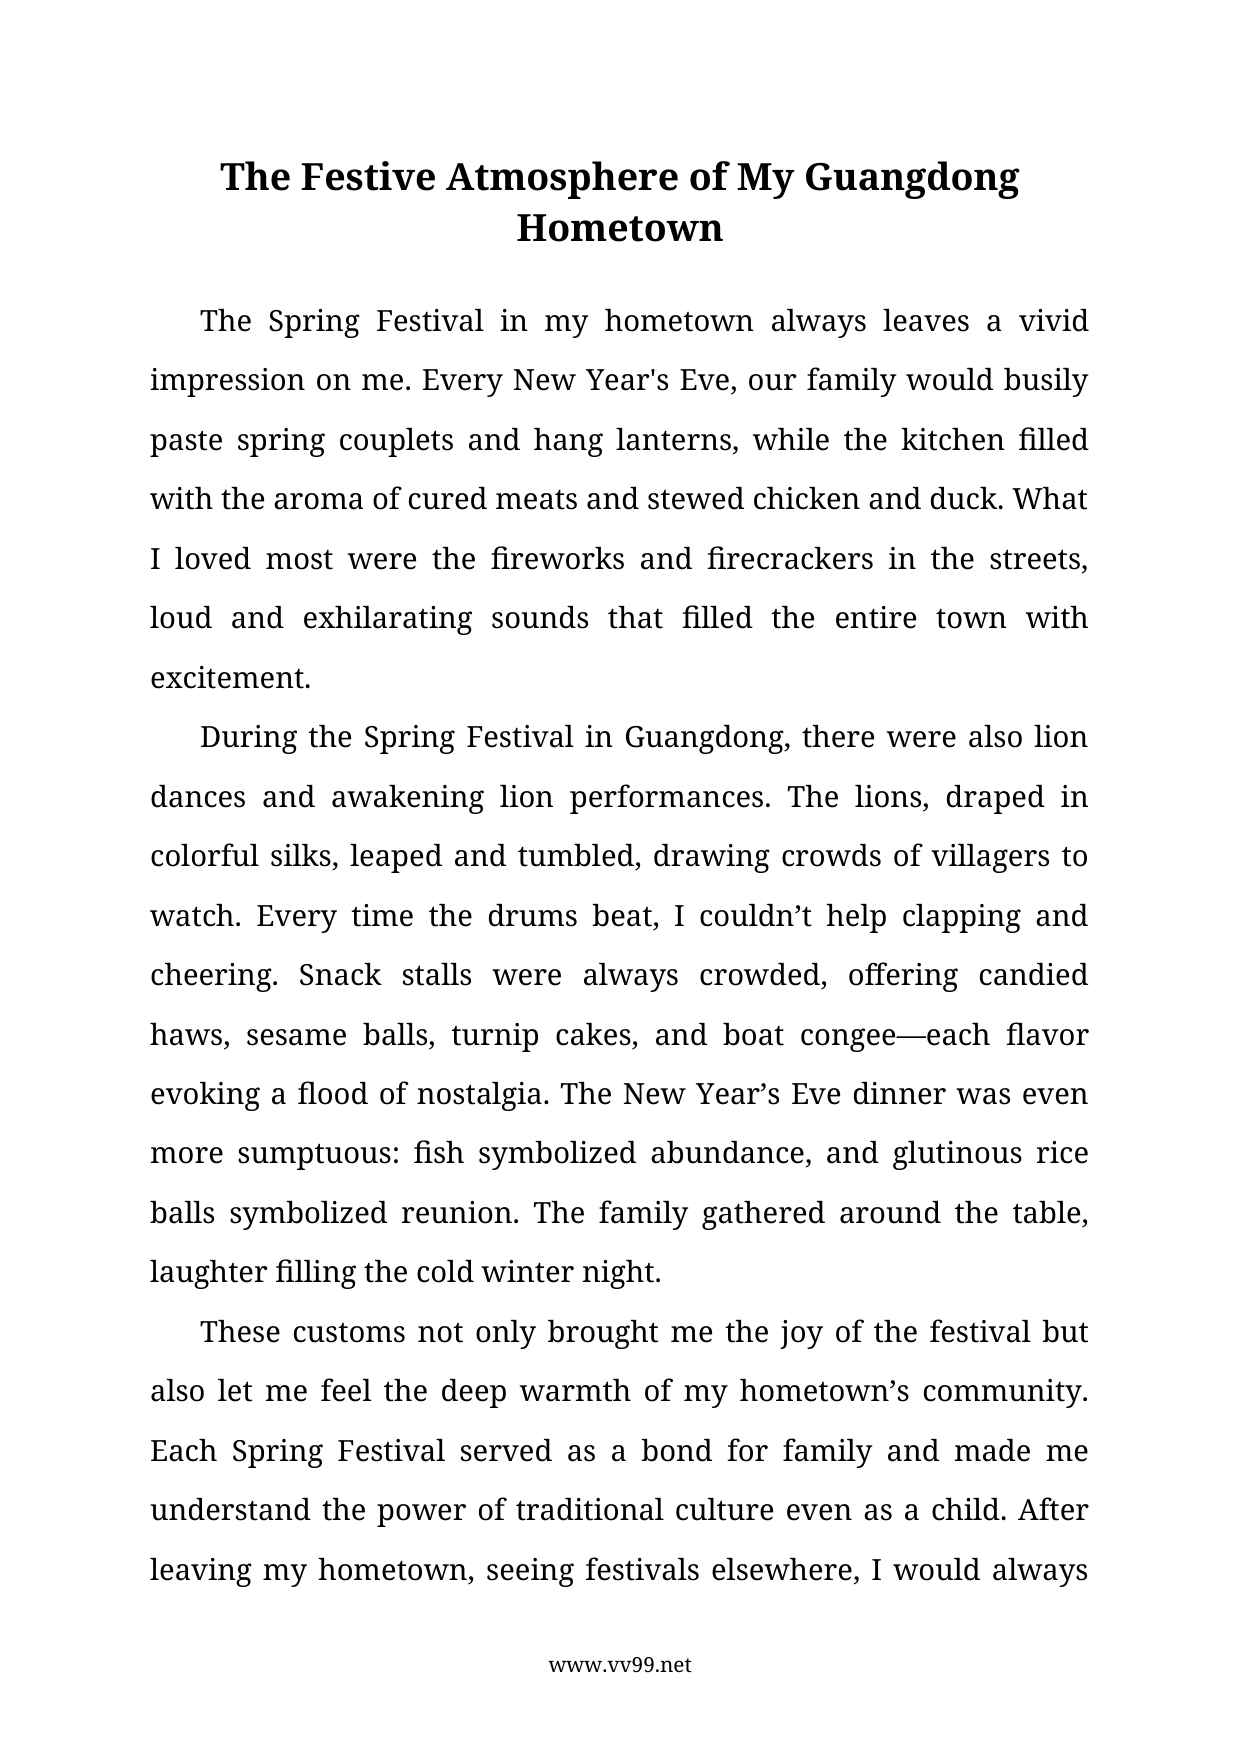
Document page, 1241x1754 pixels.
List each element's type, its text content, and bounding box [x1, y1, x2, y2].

text During the Spring Festival in Guangdong, there were also lion dances and awakening lion performances. The lions, draped in colorful silks, leaped and tumbled, drawing crowds of villagers to watch. Every time the drums beat, I couldn’t help clapping and cheering. Snack stalls were always crowded, offering candied haws, sesame balls, turnip cakes, and boat congee—each flavor evoking a flood of nostalgia. The New Year’s Eve dinner was even more sumptuous: fish symbolized abundance, and glutinous rice balls symbolized reunion. The family gathered around the table, laughter filling the cold winter night. [150, 716, 1090, 1291]
subtitle The Festive Atmosphere of My Guangdong Hometown [150, 150, 1090, 252]
text The Spring Festival in my hometown always leaves a vivid impression on me. Every New Year's Eve, our family would busily paste spring couplets and hang lanterns, while the kitchen filled with the aroma of cured meats and stewed chicken and duck. What I loved most were the fireworks and firecrackers in the streets, loud and exhilarating sounds that filled the entire town with excitement. [150, 300, 1090, 697]
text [150, 1311, 1090, 1589]
